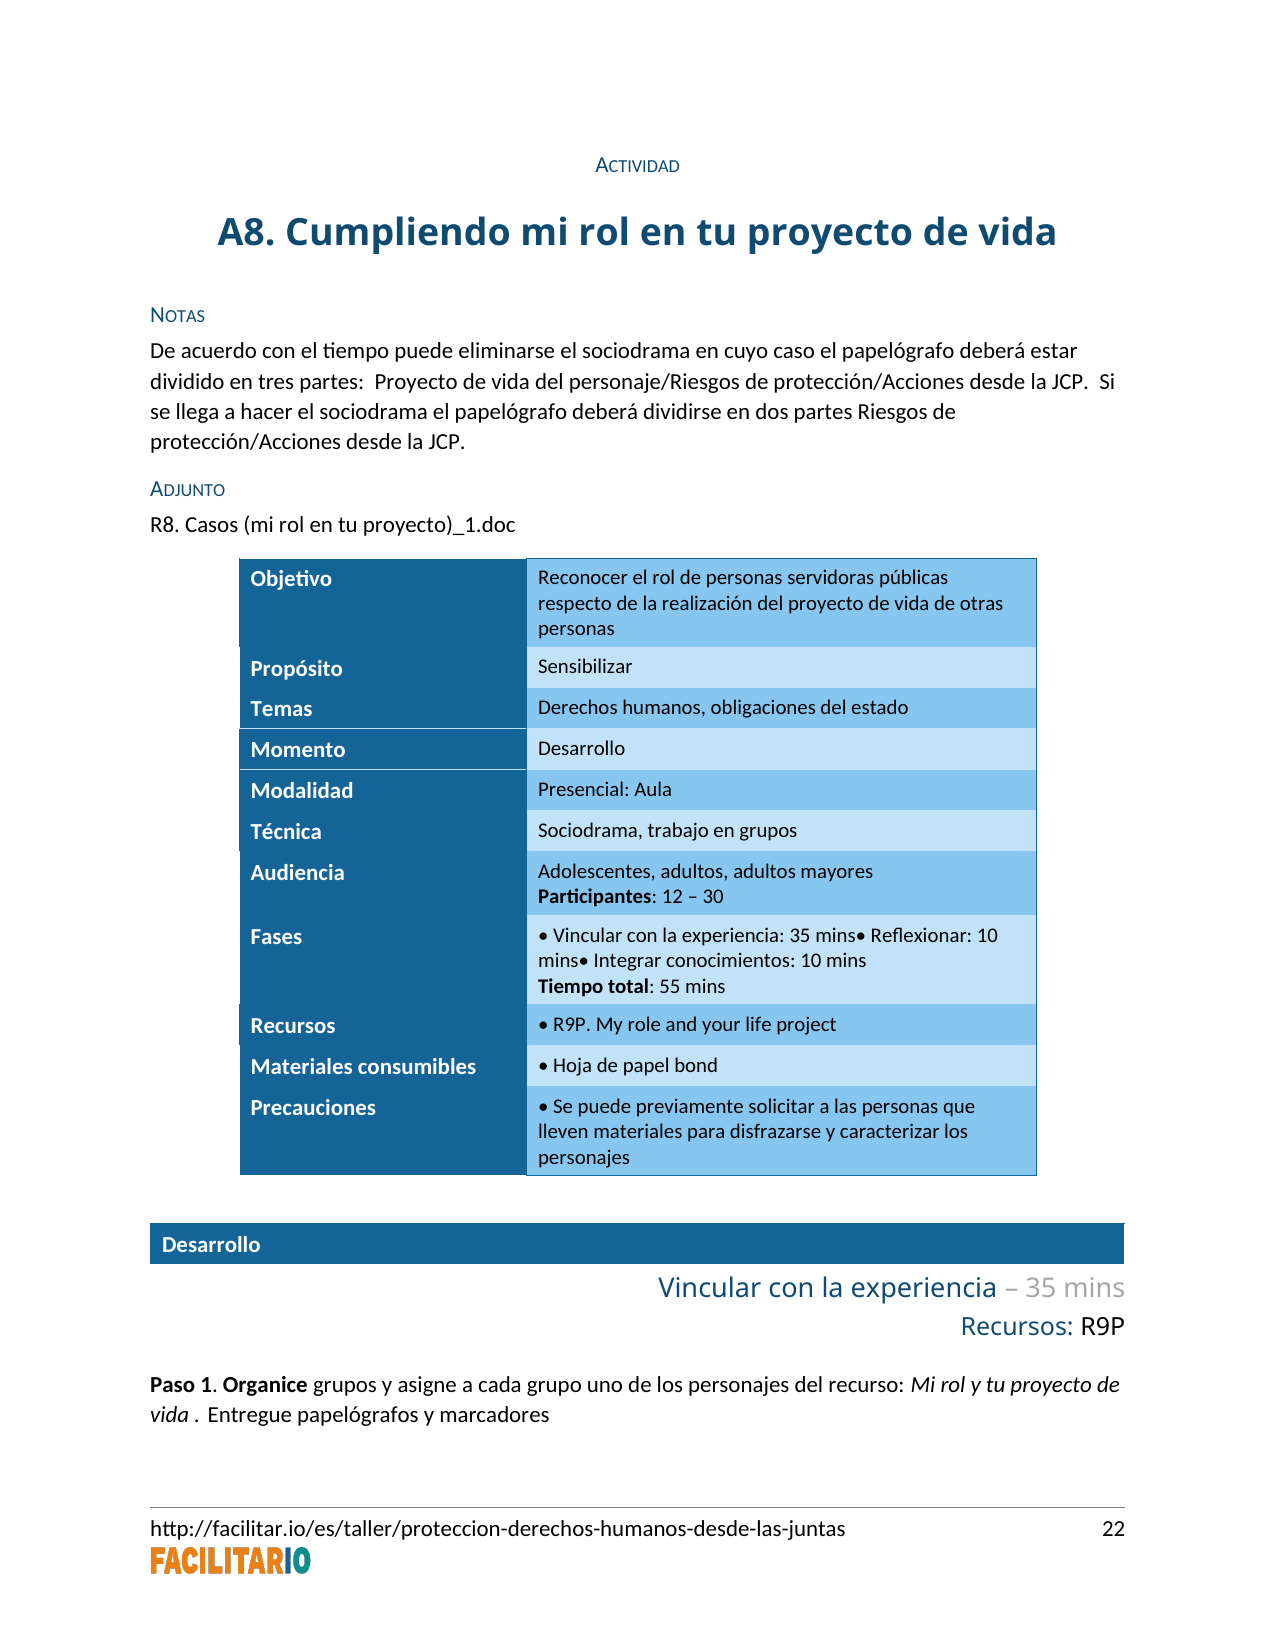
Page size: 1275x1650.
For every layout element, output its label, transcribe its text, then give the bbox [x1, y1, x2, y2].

table_cell • Se puede previamente solicitar a las personas que lleven materiales para disfrazarse y caracterizar los personajes [527, 1086, 1036, 1175]
text De acuerdo con el tiempo puede eliminarse el sociodrama en cuyo caso el papelógrafo deberá estar dividido en tres partes: Proyecto de vida del personaje/Riesgos de protección/Acciones desde la JCP. Si se llega a hacer el sociodrama el papelógrafo deberá dividirse en dos partes Riesgos de protección/Acciones desde la JCP. [150, 337, 1125, 455]
text R8. Casos (mi rol en tu proyecto)_1.doc [150, 511, 1125, 539]
table_cell Temas [240, 689, 526, 728]
table_cell Precauciones [240, 1087, 526, 1175]
table_cell Presencial: Aula [527, 770, 1036, 810]
table_cell Modalidad [240, 771, 526, 810]
table_header Reconocer el rol de personas servidoras públicas respecto de la realización del proyecto de vida de otras personas [527, 559, 1036, 647]
table_cell Fases [240, 916, 526, 1004]
table_cell • Hoja de papel bond [527, 1045, 1036, 1086]
picture [145, 1544, 315, 1576]
subtitle Vincular con la experiencia – 35 mins [150, 1268, 1125, 1305]
table_header Objetivo [240, 559, 526, 647]
text Adjunto [150, 474, 1125, 502]
table_cell Derechos humanos, obligaciones del estado [527, 688, 1036, 728]
table_cell Audiencia [240, 853, 526, 915]
text Paso 1. Organice grupos y asigne a cada grupo uno de los personajes del recurso: Mi rol y tu proyecto de vida . Entregue papelógrafos y marcadores [150, 1370, 1125, 1428]
table_cell Desarrollo [527, 729, 1036, 769]
subtitle A8. Cumpliendo mi rol en tu proyecto de vida [150, 205, 1125, 256]
table_cell Propósito [240, 648, 526, 688]
table_cell Técnica [240, 811, 526, 851]
table_cell Sensibilizar [527, 647, 1036, 688]
table_cell Recursos [240, 1005, 526, 1045]
text Recursos: R9P [150, 1308, 1125, 1342]
table_cell • R9P. My role and your life project [527, 1004, 1036, 1045]
table_cell • Vincular con la experiencia: 35 mins Tiempo total: 55 mins [527, 915, 1036, 1004]
table_cell Adolescentes, adultos, adultos mayores Participantes: 12 – 30 [527, 851, 1036, 915]
table_cell Momento [240, 730, 526, 769]
text Notas [150, 300, 1125, 328]
text Actividad [150, 150, 1125, 178]
table_header Desarrollo [151, 1224, 1124, 1264]
table_cell Materiales consumibles [240, 1046, 526, 1086]
table_cell Sociodrama, trabajo en grupos [527, 810, 1036, 851]
